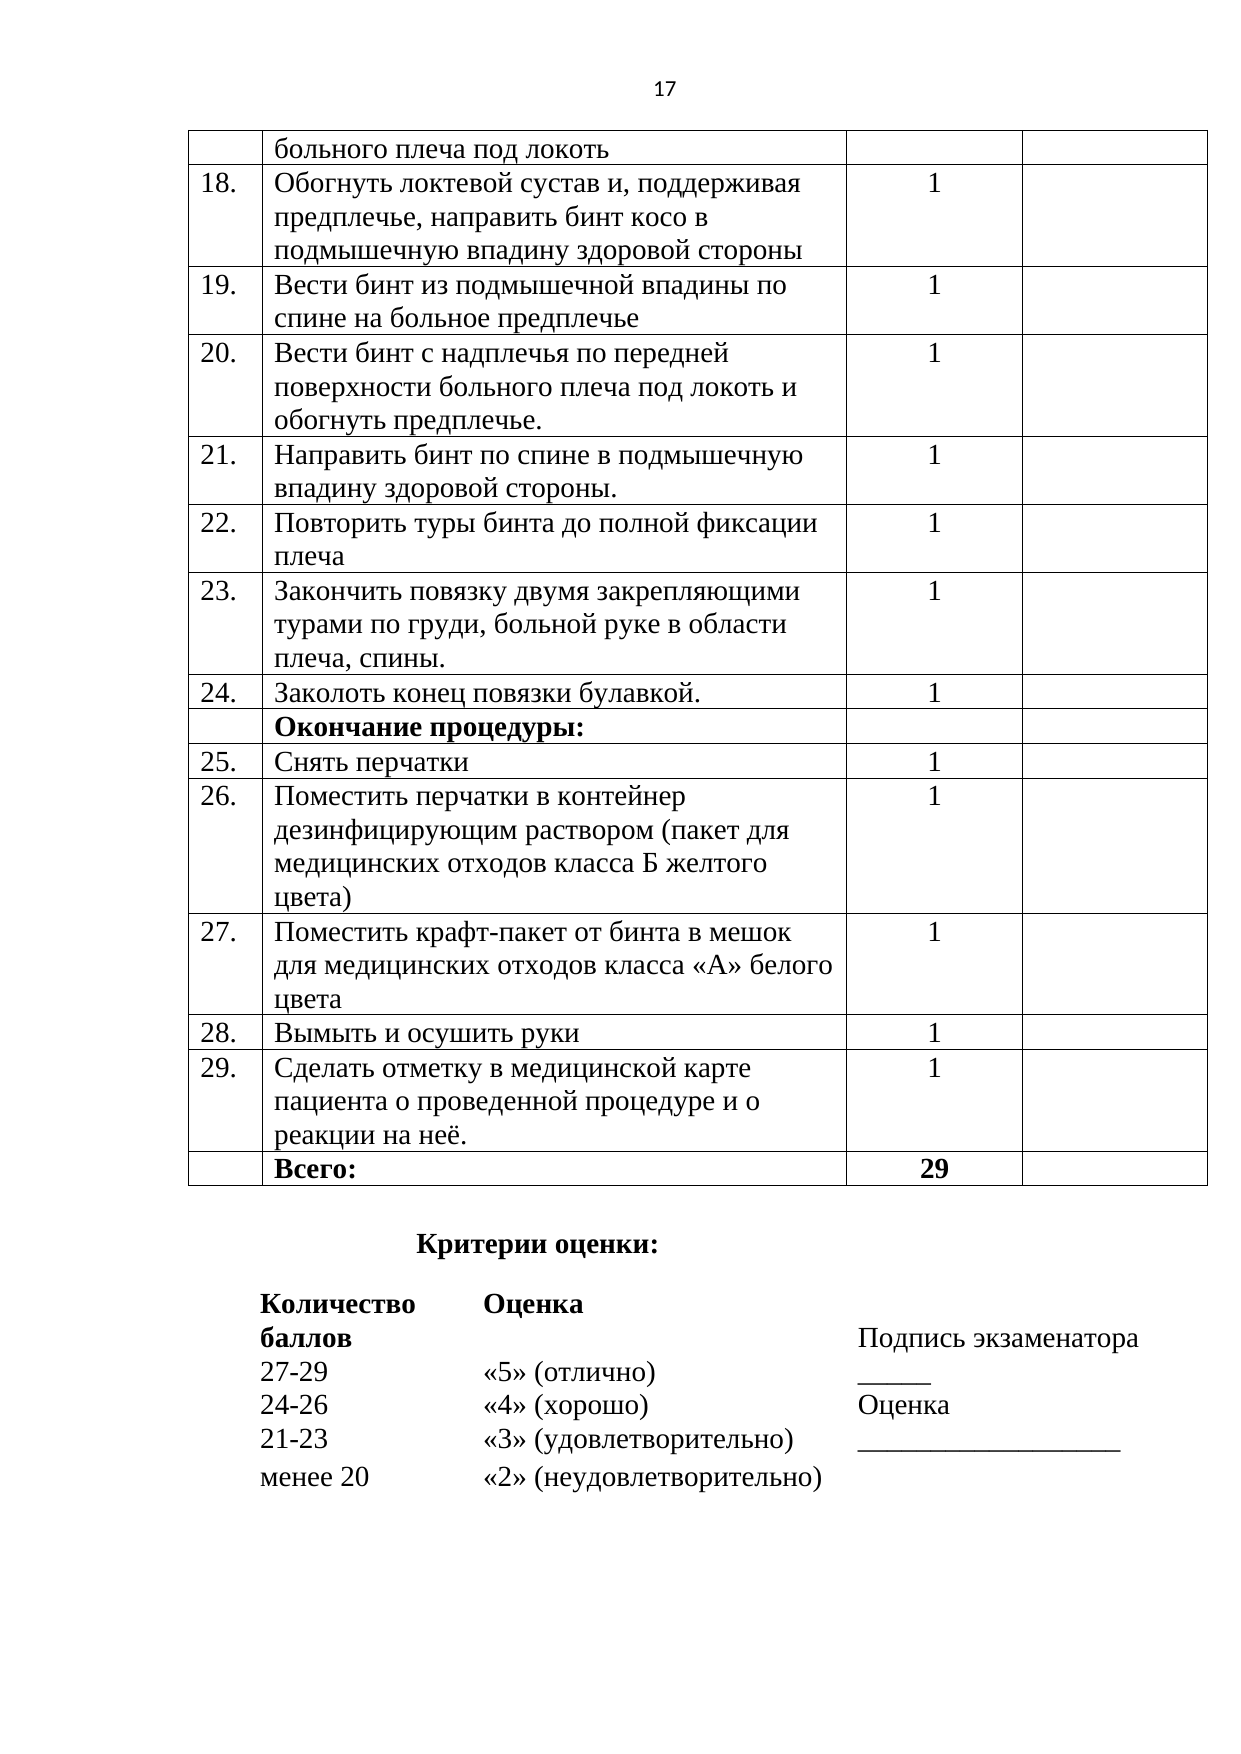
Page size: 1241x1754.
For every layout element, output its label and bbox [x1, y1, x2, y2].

table_cell [177, 130, 1240, 1636]
